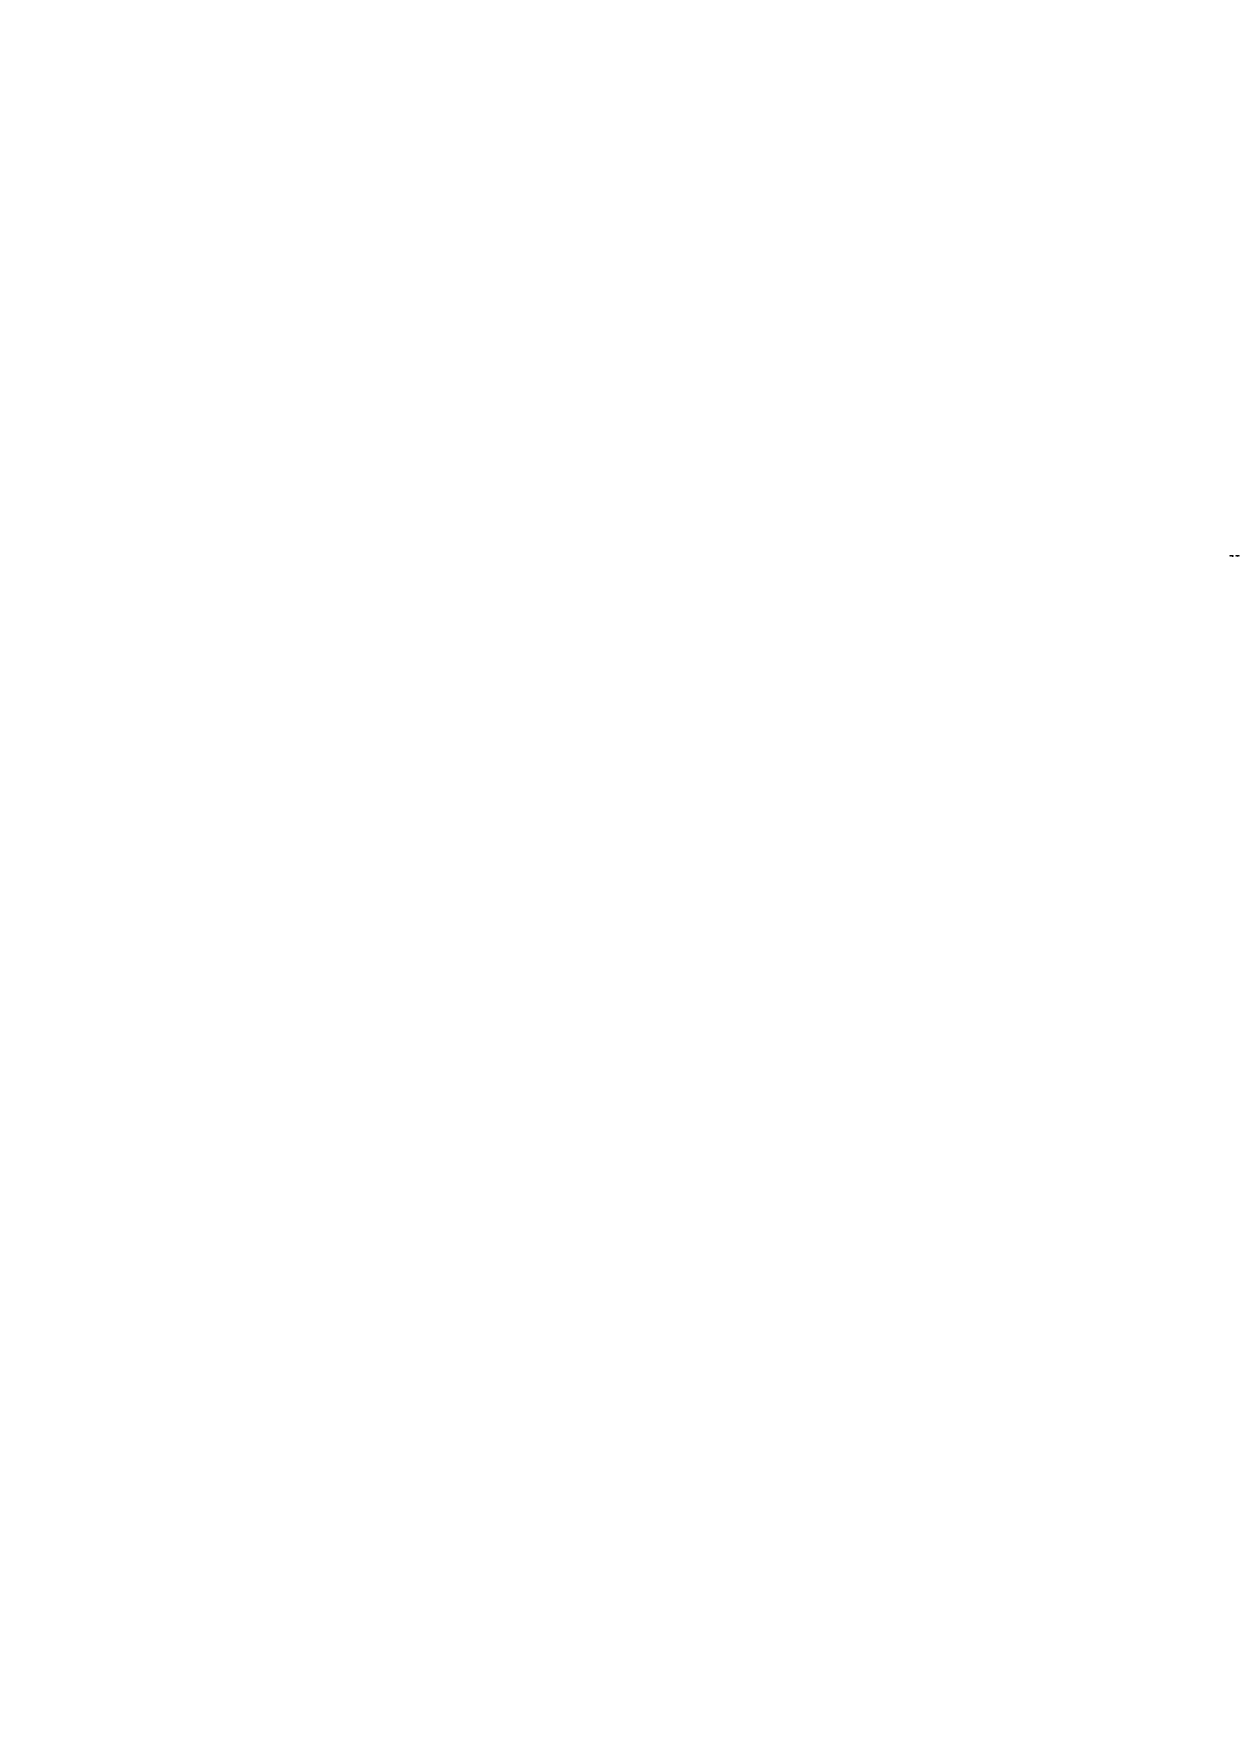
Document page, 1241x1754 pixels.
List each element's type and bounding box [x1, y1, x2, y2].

picture [1227, 118, 1241, 1151]
